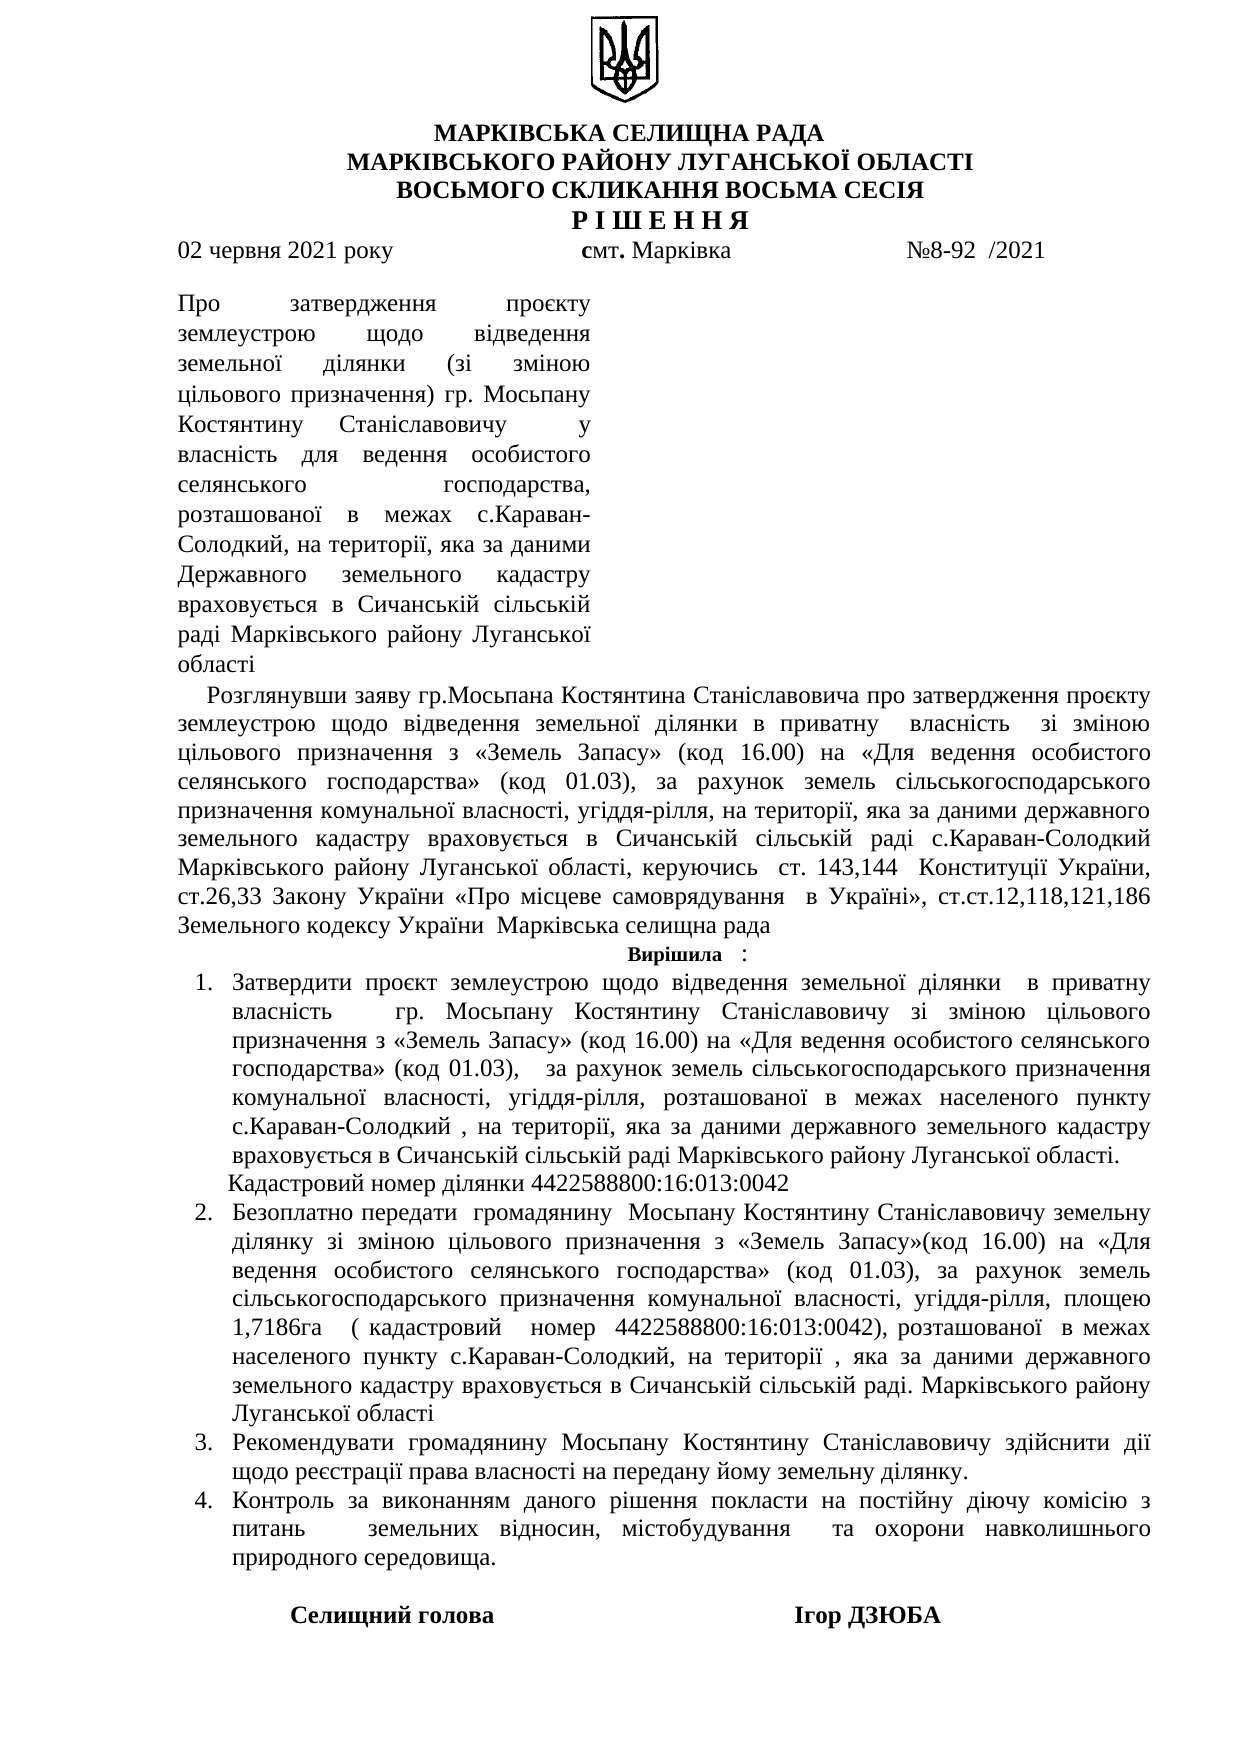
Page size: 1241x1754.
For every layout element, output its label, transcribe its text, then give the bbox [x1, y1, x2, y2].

text Селищний голова Ігор ДЗЮБА [177, 1600, 1152, 1628]
text МАРКІВСЬКА СЕЛИЩНА РАДА [177, 118, 1152, 147]
text Р І Ш Е Н Н Я [177, 204, 1143, 236]
table_header Про затвердження проєкту землеустрою щодо відведення земельної ділянки (зі зміною цільового призначення) гр. Мосьпану Костянтину Станіславовичу у власність для ведення особистого селянського господарства, розташованої в межах с.Караван-Солодкий, на території, яка за даними Державного земельного кадастру враховується в Сичанській сільській раді Марківського району Луганської області [166, 288, 788, 680]
list Контроль за виконанням даного рішення покласти на постійну діючу комісію з питань земельних відносин, містобудування та охорони навколишнього природного середовища. [194, 1485, 1152, 1571]
text Вирішила : [177, 938, 1152, 967]
subtitle МАРКІВСЬКОГО РАЙОНУ ЛУГАНСЬКОЇ ОБЛАСТІ [177, 147, 1143, 176]
picture [591, 16, 659, 103]
list Рекомендувати громадянину Мосьпану Костянтину Станіславовичу здійснити дії щодо реєстрації права власності на передану йому земельну ділянку. [194, 1427, 1152, 1485]
list Безоплатно передати громадянину Мосьпану Костянтину Станіславовичу земельну ділянку зі зміною цільового призначення з «Земель Запасу»(код 16.00) на «Для ведення особистого селянського господарства» (код 01.03), за рахунок земель сільськогосподарського призначення комунальної власності, угіддя-рілля, площею 1,7186га ( кадастровий номер 4422588800:16:013:0042), розташованої в межах населеного пункту с.Караван-Солодкий, на території , яка за даними державного земельного кадастру враховується в Сичанській сільській раді. Марківського району Луганської області [194, 1197, 1152, 1427]
text Розглянувши заяву гр.Мосьпана Костянтина Станіславовича про затвердження проєкту землеустрою щодо відведення земельної ділянки в приватну власність зі зміною цільового призначення з «Земель Запасу» (код 16.00) на «Для ведення особистого селянського господарства» (код 01.03), за рахунок земель сільськогосподарського призначення комунальної власності, угіддя-рілля, на території, яка за даними державного земельного кадастру враховується в Сичанській сільській раді с.Караван-Солодкий Марківського району Луганської області, керуючись ст. 143,144 Конституції України, ст.26,33 Закону України «Про місцеве самоврядування в Україні», ст.ст.12,118,121,186 Земельного кодексу України Марківська селищна рада [177, 680, 1152, 938]
list Затвердити проєкт землеустрою щодо відведення земельної ділянки в приватну власність гр. Мосьпану Костянтину Станіславовичу зі зміною цільового призначення з «Земель Запасу» (код 16.00) на «Для ведення особистого селянського господарства» (код 01.03), за рахунок земель сільськогосподарського призначення комунальної власності, угіддя-рілля, розташованої в межах населеного пункту с.Караван-Солодкий , на території, яка за даними державного земельного кадастру враховується в Сичанській сільській раді Марківського району Луганської області. [194, 967, 1152, 1168]
text Кадастровий номер ділянки 4422588800:16:013:0042 [177, 1168, 1152, 1197]
text 02 червня 2021 року смт. Марківка №8-92 /2021 [177, 236, 1143, 264]
text ВОСЬМОГО СКЛИКАННЯ ВОСЬМА СЕСІЯ [177, 176, 1143, 204]
